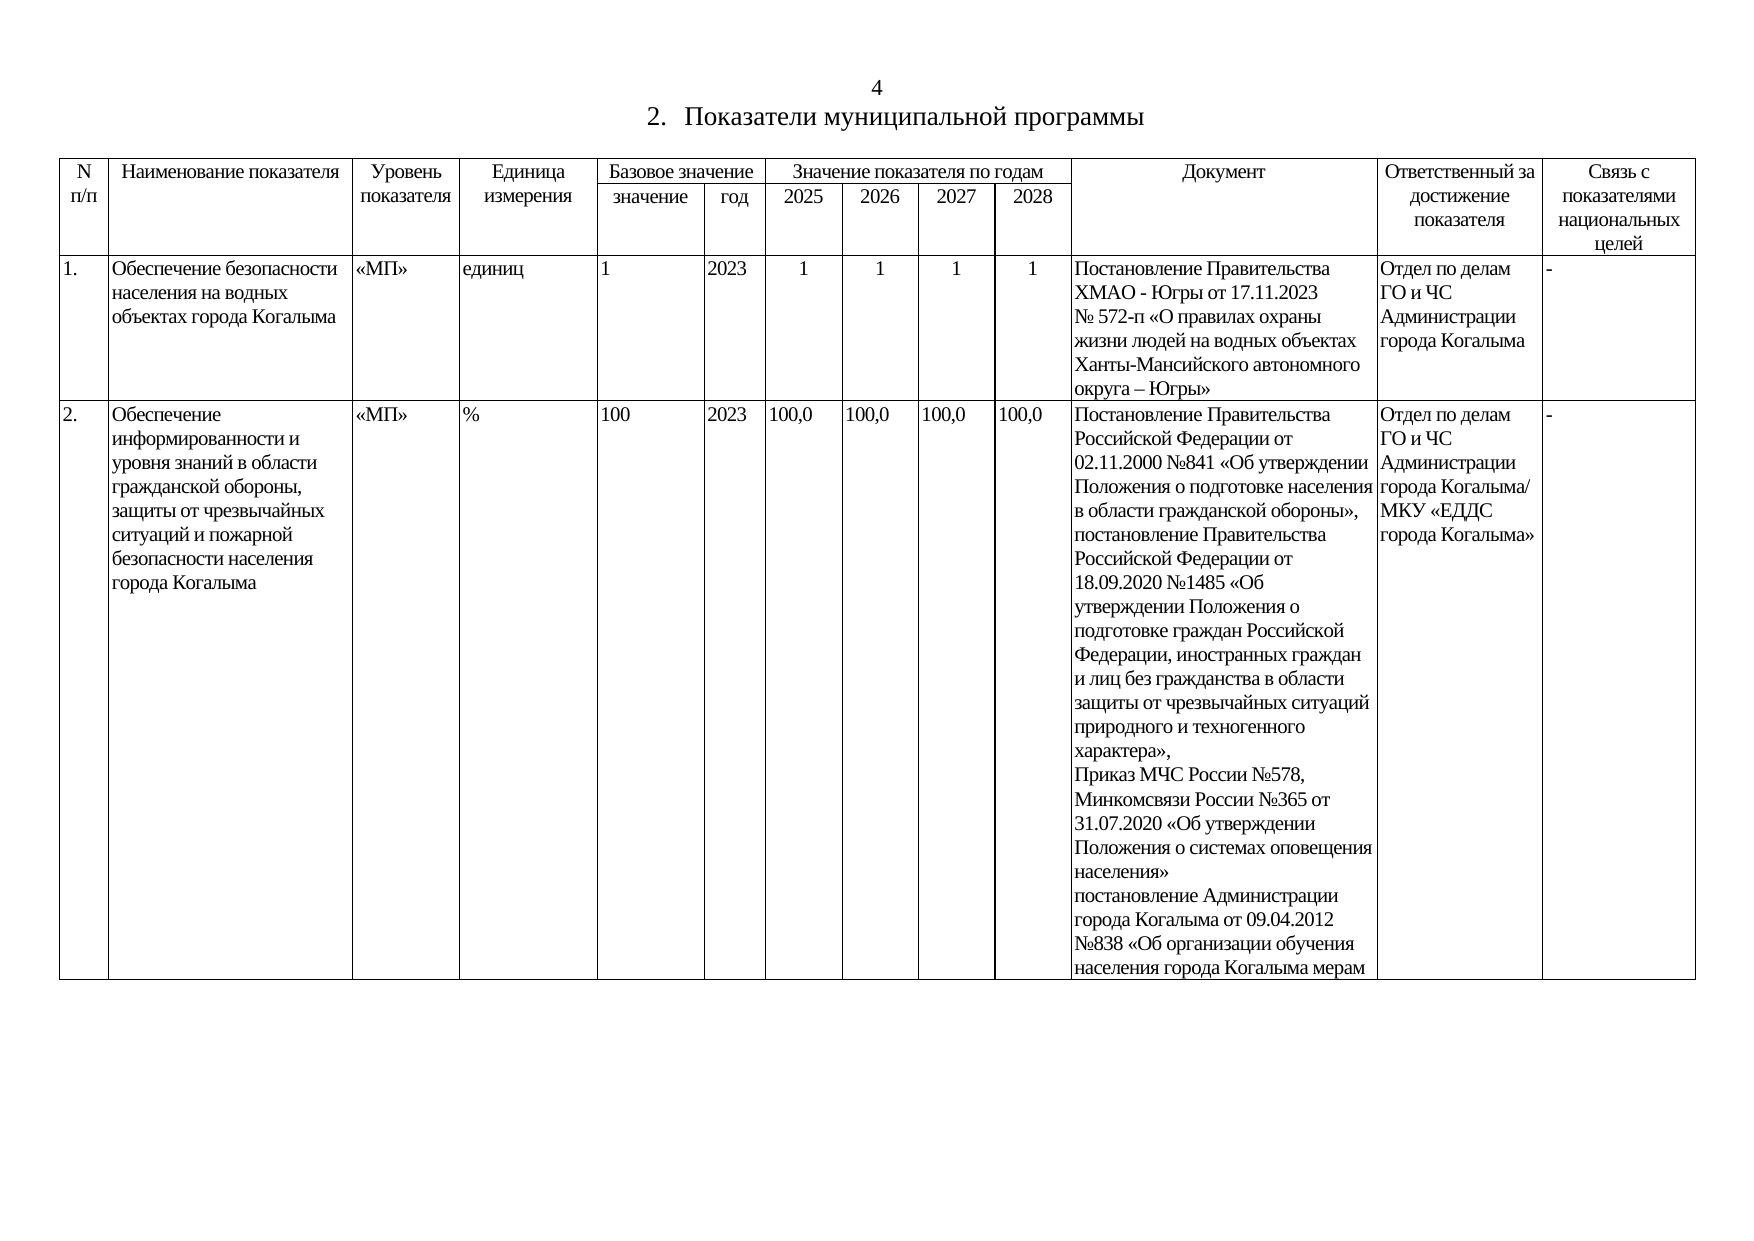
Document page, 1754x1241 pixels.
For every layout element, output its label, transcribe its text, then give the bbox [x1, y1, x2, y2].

table_cell 2026 [843, 184, 918, 255]
table_cell - [1543, 256, 1695, 400]
table_header Уровень показателя [353, 159, 459, 255]
table_cell - [1543, 401, 1695, 979]
table_cell 1 [996, 256, 1071, 400]
table_cell 1. [60, 256, 108, 400]
table_cell 100,0 [843, 401, 918, 979]
table_cell год [705, 184, 765, 255]
table_header Единица измерения [460, 159, 597, 255]
table_cell значение [598, 184, 704, 255]
table_cell «МП» [353, 256, 459, 400]
table_cell % [460, 401, 597, 979]
table_cell 2023 [705, 256, 765, 400]
table_cell «МП» [353, 401, 459, 979]
table_header Документ [1072, 159, 1377, 255]
table_header Значение показателя по годам [766, 159, 1071, 183]
table_cell 2. [60, 401, 108, 979]
table_cell 2027 [919, 184, 994, 255]
table_cell единиц [460, 256, 597, 400]
table_cell 1 [843, 256, 918, 400]
title Показатели муниципальной программы [97, 100, 1695, 131]
table_cell 100 [598, 401, 704, 979]
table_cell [109, 401, 352, 979]
table_header Базовое значение [598, 159, 765, 183]
table_cell 1 [598, 256, 704, 400]
table_header Связь с показателями национальных целей [1543, 159, 1695, 255]
table_header Ответственный за достижение показателя [1378, 159, 1542, 255]
table_cell 1 [919, 256, 994, 400]
table_header Наименование показателя [109, 159, 352, 255]
table_cell 2025 [766, 184, 842, 255]
table_header N п/п [60, 159, 108, 255]
table_cell 100,0 [919, 401, 994, 979]
table_cell 2023 [705, 401, 765, 979]
table_cell Обеспечение безопасности населения на водных объектах города Когалыма [109, 256, 352, 400]
table_cell 100,0 [766, 401, 842, 979]
table_cell 100,0 [996, 401, 1071, 979]
table_cell Постановление Правительства ХМАО - Югры от 17.11.2023 № 572-п «О правилах охраны жизни людей на водных объектах Ханты-Мансийского автономного округа – Югры» [1072, 256, 1377, 400]
table_cell 2028 [996, 184, 1071, 255]
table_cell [1378, 401, 1542, 979]
table_cell Отдел по делам ГО и ЧС Администрации города Когалыма [1378, 256, 1542, 400]
table_cell 1 [766, 256, 842, 400]
